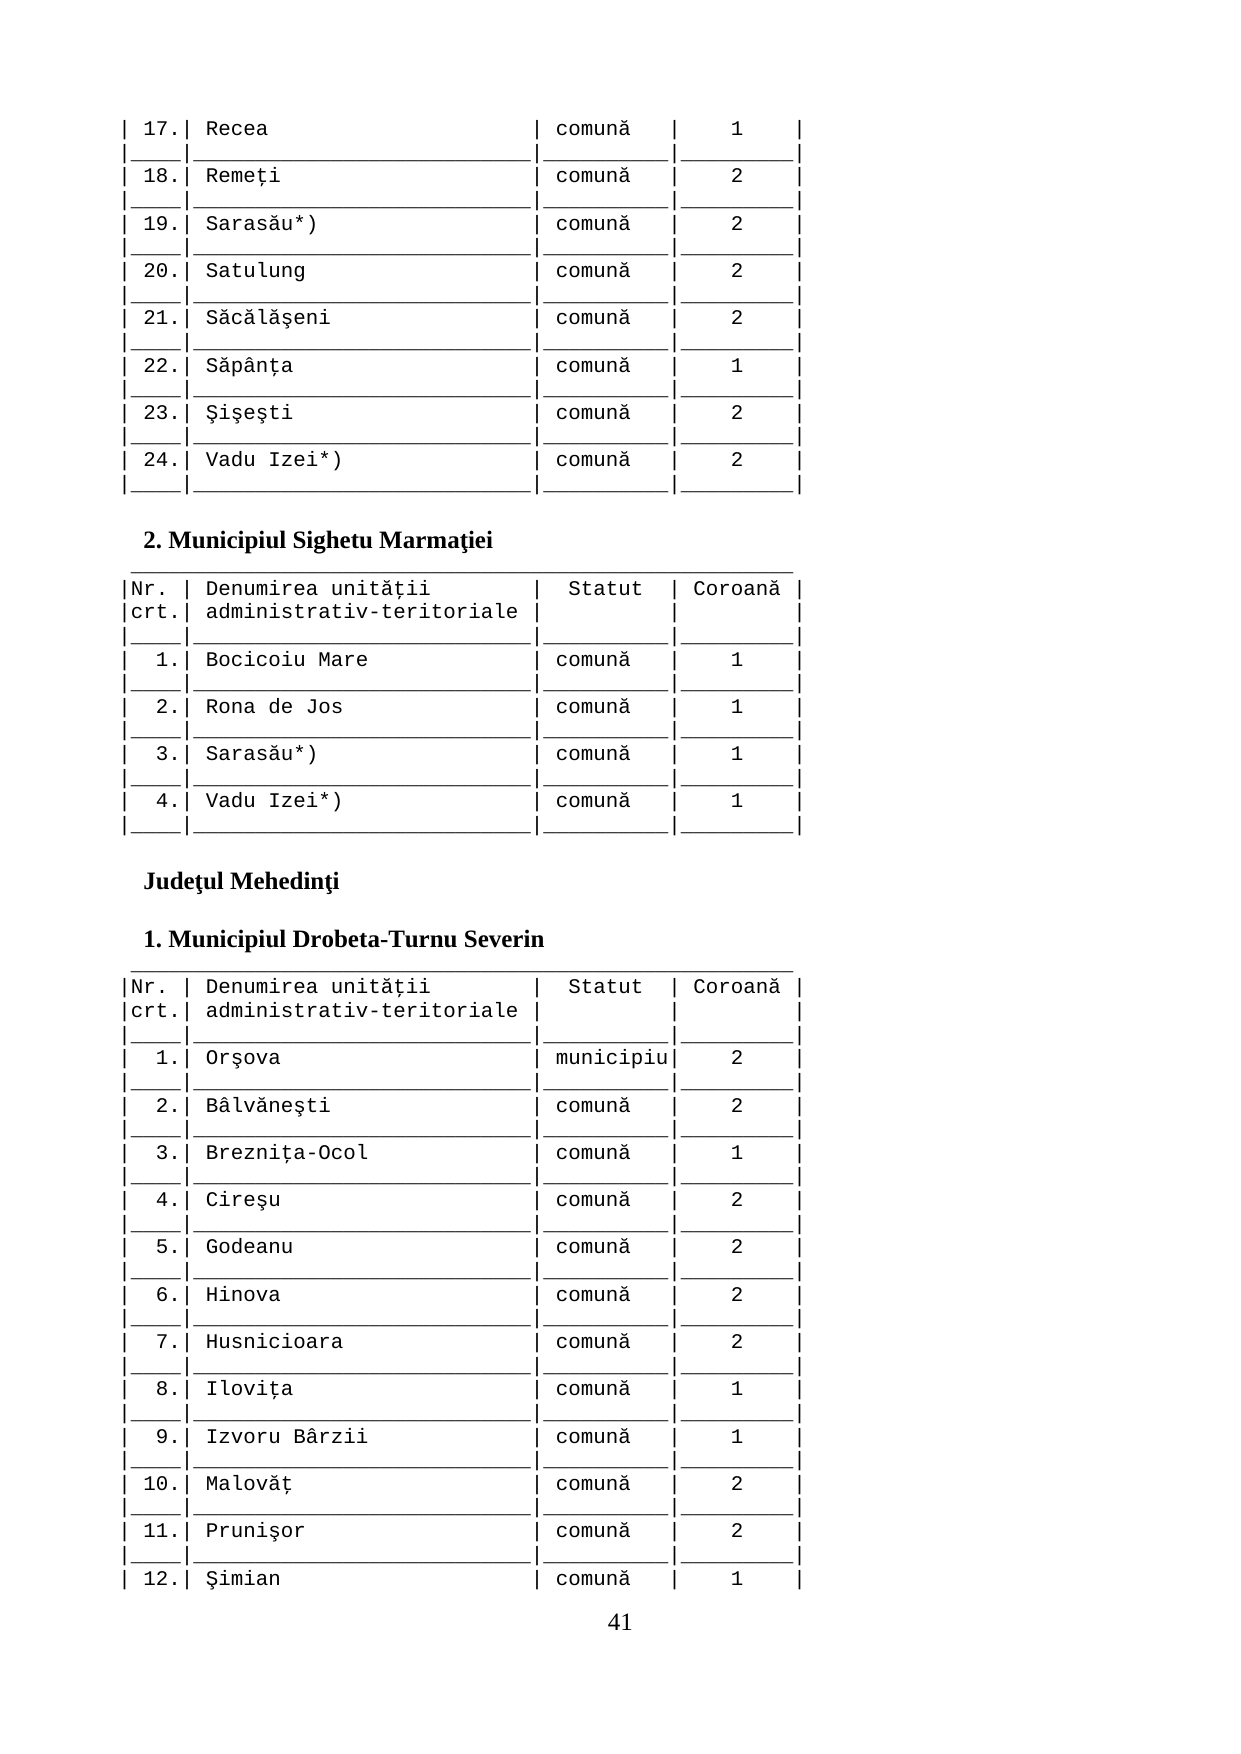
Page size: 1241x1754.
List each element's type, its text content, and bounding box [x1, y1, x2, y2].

text | 20.| Satulung | comună | 2 | [118, 260, 1122, 284]
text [118, 1544, 1122, 1567]
text |____|___________________________|__________|_________| [118, 236, 1122, 260]
text |____|___________________________|__________|_________| [118, 331, 1122, 354]
text | 21.| Săcălăşeni | comună | 2 | [118, 307, 1122, 331]
text |____|___________________________|__________|_________| [118, 473, 1122, 496]
text | 2.| Bâlvăneşti | comună | 2 | [118, 1094, 1122, 1118]
text 2. Municipiul Sighetu Marmaţiei [118, 525, 1122, 554]
text |____|___________________________|__________|_________| [118, 1213, 1122, 1236]
text | 17.| Recea | comună | 1 | [118, 118, 1122, 142]
text | 4.| Vadu Izei*) | comună | 1 | [118, 790, 1122, 814]
text | 2.| Rona de Jos | comună | 1 | [118, 696, 1122, 719]
text | 22.| Săpânţa | comună | 1 | [118, 354, 1122, 378]
text | 8.| Iloviţa | comună | 1 | [118, 1378, 1122, 1402]
text |____|___________________________|__________|_________| [118, 625, 1122, 648]
text | 18.| Remeţi | comună | 2 | [118, 165, 1122, 189]
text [118, 142, 1122, 165]
text | 23.| Şişeşti | comună | 2 | [118, 402, 1122, 426]
text | 1.| Bocicoiu Mare | comună | 1 | [118, 648, 1122, 672]
text | 5.| Godeanu | comună | 2 | [118, 1236, 1122, 1260]
text |Nr. | Denumirea unităţii | Statut | Coroană | [118, 976, 1122, 1000]
text 1. Municipiul Drobeta-Turnu Severin [118, 924, 1122, 953]
text |____|___________________________|__________|_________| [118, 284, 1122, 307]
text | 24.| Vadu Izei*) | comună | 2 | [118, 449, 1122, 473]
text |____|___________________________|__________|_________| [118, 1402, 1122, 1426]
text |____|___________________________|__________|_________| [118, 1071, 1122, 1094]
text _____________________________________________________ [118, 554, 1122, 578]
text |____|___________________________|__________|_________| [118, 1118, 1122, 1142]
text |____|___________________________|__________|_________| [118, 378, 1122, 402]
text |____|___________________________|__________|_________| [118, 1307, 1122, 1331]
text |crt.| administrativ-teritoriale | | | [118, 601, 1122, 625]
text |____|___________________________|__________|_________| [118, 1355, 1122, 1378]
text | 10.| Malovăţ | comună | 2 | [118, 1473, 1122, 1497]
text |crt.| administrativ-teritoriale | | | [118, 1000, 1122, 1024]
text | 19.| Sarasău*) | comună | 2 | [118, 213, 1122, 236]
text |Nr. | Denumirea unităţii | Statut | Coroană | [118, 578, 1122, 601]
text |____|___________________________|__________|_________| [118, 426, 1122, 449]
text | 3.| Brezniţa-Ocol | comună | 1 | [118, 1142, 1122, 1166]
text | 3.| Sarasău*) | comună | 1 | [118, 743, 1122, 767]
text | 7.| Husnicioara | comună | 2 | [118, 1331, 1122, 1355]
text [118, 189, 1122, 213]
text _____________________________________________________ [118, 953, 1122, 976]
text | 9.| Izvoru Bârzii | comună | 1 | [118, 1426, 1122, 1449]
text |____|___________________________|__________|_________| [118, 719, 1122, 743]
text |____|___________________________|__________|_________| [118, 814, 1122, 838]
text |____|___________________________|__________|_________| [118, 672, 1122, 696]
text Judeţul Mehedinţi [118, 866, 1122, 895]
text | 6.| Hinova | comună | 2 | [118, 1284, 1122, 1307]
text | 1.| Orşova | municipiu| 2 | [118, 1047, 1122, 1071]
text |____|___________________________|__________|_________| [118, 1166, 1122, 1189]
text | 4.| Cireşu | comună | 2 | [118, 1189, 1122, 1213]
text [118, 1497, 1122, 1520]
text |____|___________________________|__________|_________| [118, 1449, 1122, 1473]
text |____|___________________________|__________|_________| [118, 1024, 1122, 1047]
text | 11.| Prunişor | comună | 2 | [118, 1520, 1122, 1544]
text |____|___________________________|__________|_________| [118, 767, 1122, 790]
text | 12.| Şimian | comună | 1 | [118, 1567, 1122, 1591]
text |____|___________________________|__________|_________| [118, 1260, 1122, 1284]
